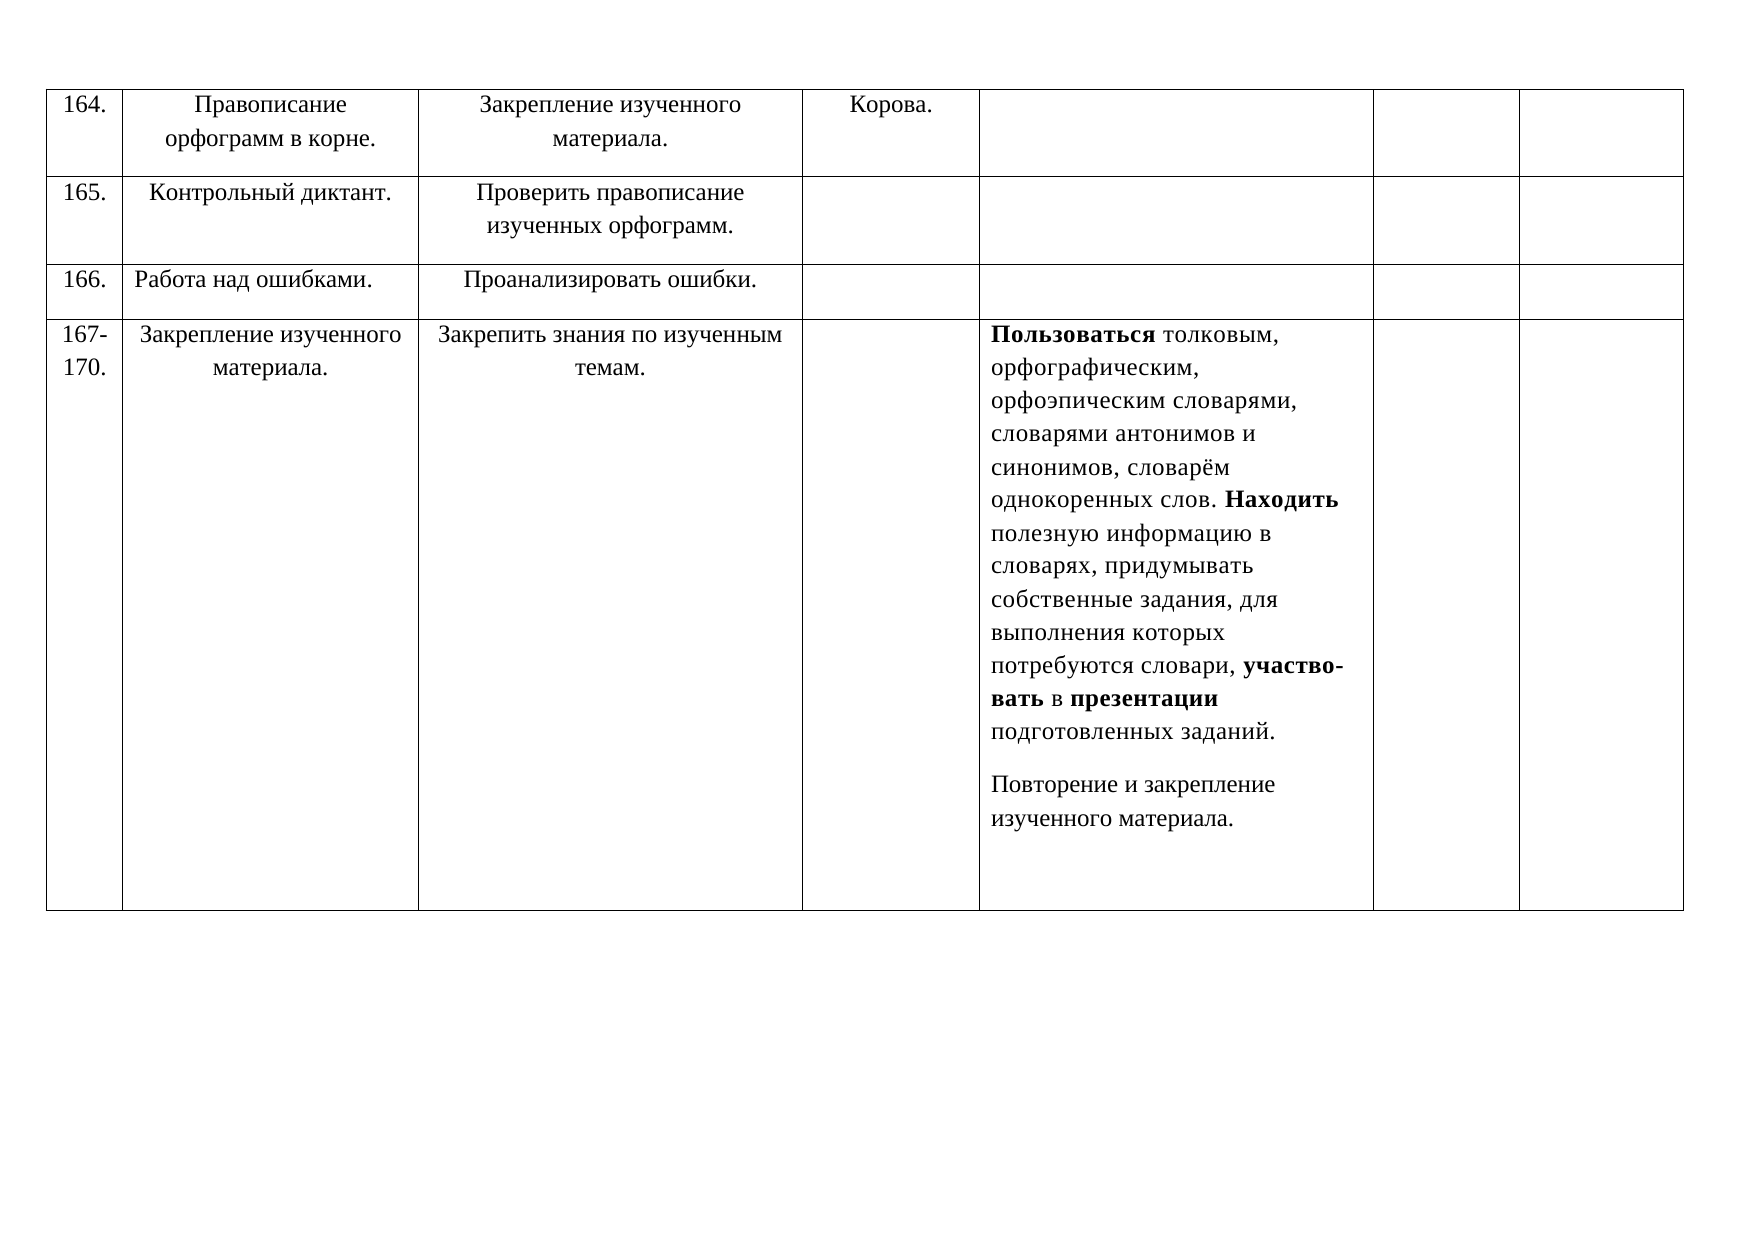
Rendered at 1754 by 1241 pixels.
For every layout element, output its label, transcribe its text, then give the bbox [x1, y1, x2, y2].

table_cell [1520, 265, 1683, 318]
table_cell [1374, 320, 1519, 910]
table_cell Закрепить знания по изученным темам. [419, 320, 802, 910]
table_cell Пользоваться толковым, орфографическим, орфоэпическим словарями, словарями антонимов и синонимов, словарём однокоренных слов. Находить полезную информацию в словарях, придумывать собственные задания, для выполнения которых потребуются словари, участвовать в презентации подготовленных заданий. Повторение и закрепление изученного материала. [980, 320, 1373, 910]
table_cell Закрепление изученного материала. [419, 90, 802, 176]
table_cell [1374, 177, 1519, 263]
table_cell [1374, 265, 1519, 318]
table_cell Проанализировать ошибки. [419, 265, 802, 318]
table_cell [1520, 320, 1683, 910]
table_cell [1520, 90, 1683, 176]
table_cell 166. [47, 265, 122, 318]
table_cell 165. [47, 177, 122, 263]
table_cell [980, 90, 1373, 176]
table_cell Корова. [803, 90, 979, 176]
table_cell Проверить правописание изученных орфограмм. [419, 177, 802, 263]
table_cell [980, 177, 1373, 263]
table_cell Закрепление изученного материала. [123, 320, 418, 910]
table_cell Правописание орфограмм в корне. [123, 90, 418, 176]
table_cell Контрольный диктант. [123, 177, 418, 263]
table_cell Работа над ошибками. [123, 265, 418, 318]
table_cell [1520, 177, 1683, 263]
table_cell [803, 177, 979, 263]
table_cell 164. [47, 90, 122, 176]
table_cell [803, 320, 979, 910]
table_cell [803, 265, 979, 318]
table_cell [980, 265, 1373, 318]
table_cell [1374, 90, 1519, 176]
table_cell 167-170. [47, 320, 122, 910]
